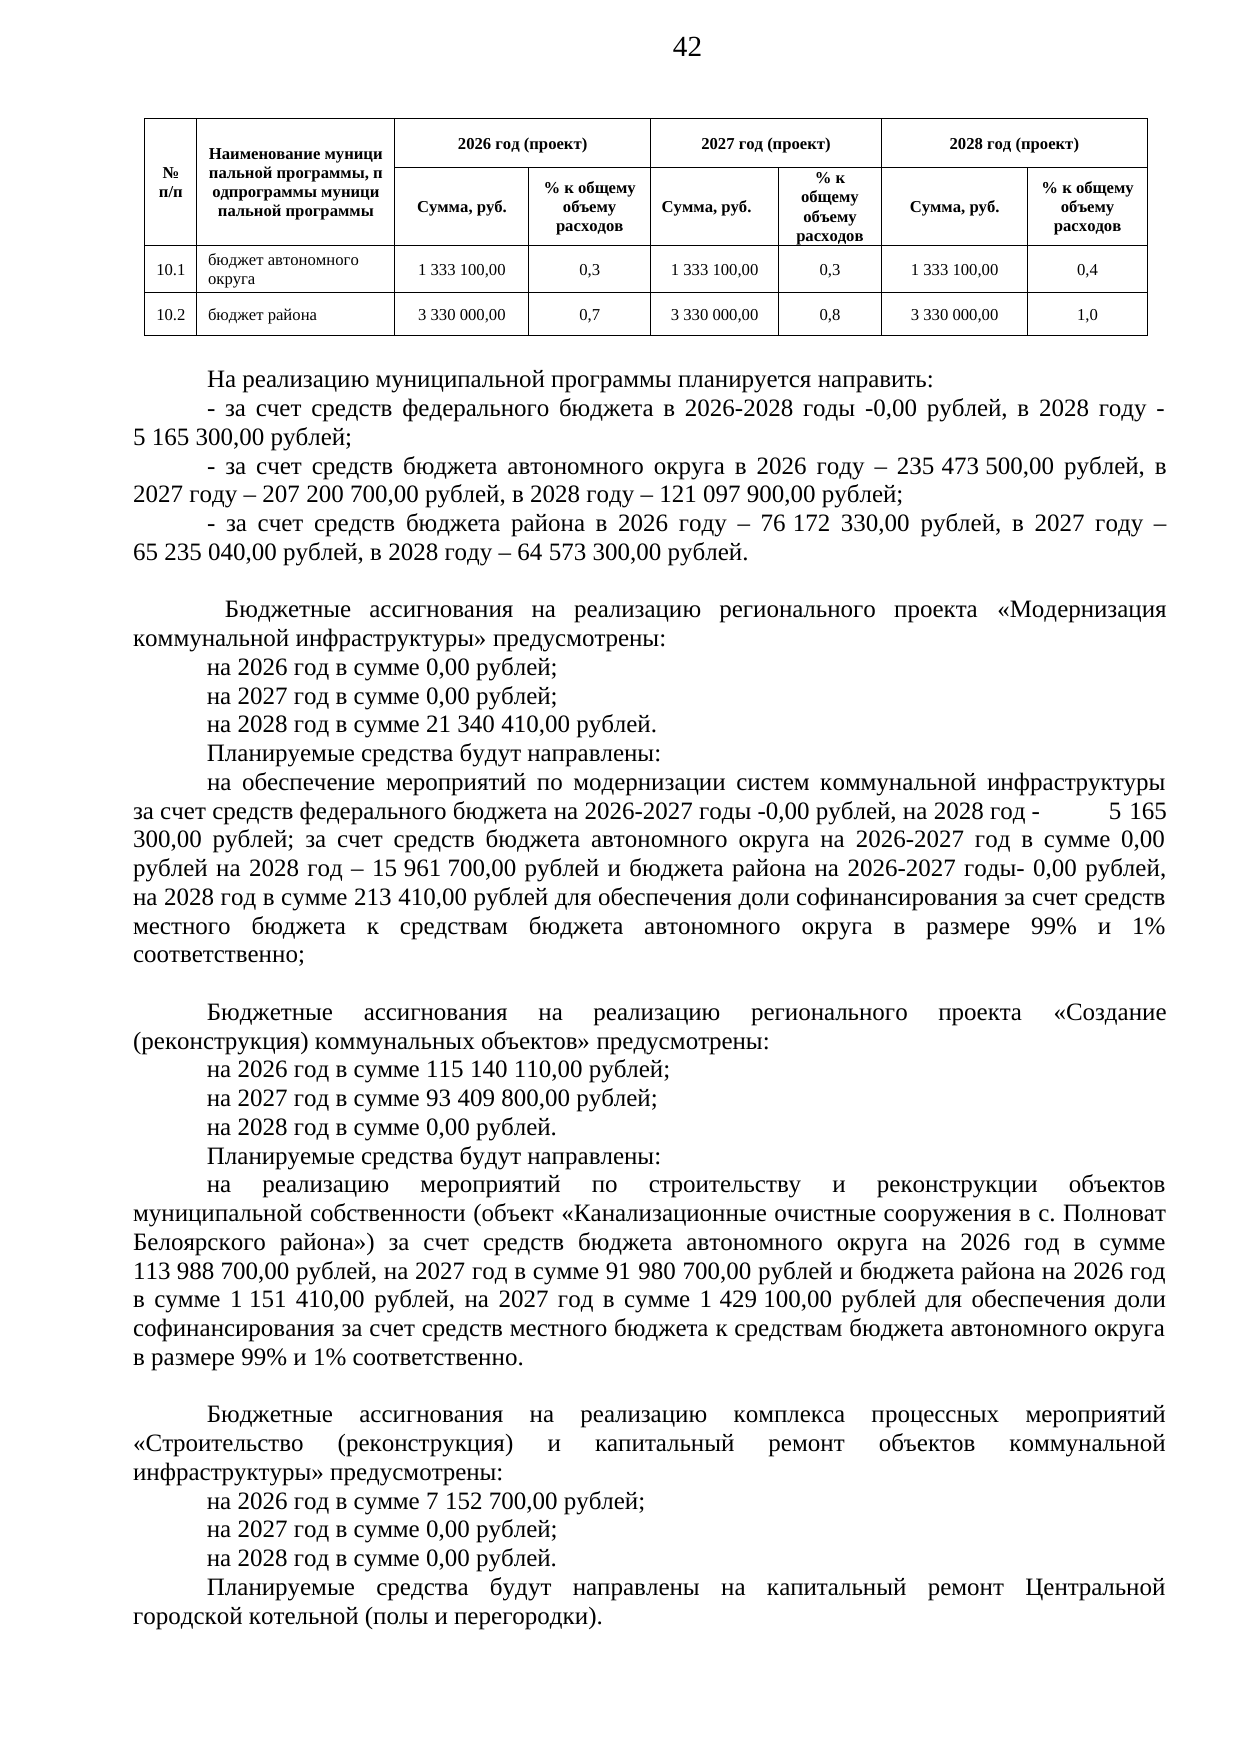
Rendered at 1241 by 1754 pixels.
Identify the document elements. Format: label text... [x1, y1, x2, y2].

text на обеспечение мероприятий по модернизации систем коммунальной инфраструктуры за счет средств федерального бюджета на 2026-2027 годы -0,00 рублей, на 2028 год - 5 165 300,00 рублей; за счет средств бюджета автономного округа на 2026-2027 год в сумме 0,00 рублей на 2028 год – 15 961 700,00 рублей и бюджета района на 2026-2027 годы- 0,00 рублей, на 2028 год в сумме 213 410,00 рублей для обеспечения доли софинансирования за счет средств местного бюджета к средствам бюджета автономного округа в размере 99% и 1% соответственно; [133, 767, 1167, 968]
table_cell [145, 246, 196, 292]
table_header 2027 год (проект) [651, 119, 881, 167]
table_cell % к общему объему расходов [1028, 168, 1147, 245]
text на 2027 год в сумме 93 409 800,00 рублей; [133, 1083, 1167, 1112]
text - за счет средств федерального бюджета в 2026-2028 годы -0,00 рублей, в 2028 году - 5 165 300,00 рублей; [133, 393, 1167, 451]
table_header 2028 год (проект) [882, 119, 1147, 167]
text Планируемые средства будут направлены: [133, 1141, 1167, 1169]
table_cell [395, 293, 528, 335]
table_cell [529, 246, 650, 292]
text на 2028 год в сумме 21 340 410,00 рублей. [133, 709, 1167, 738]
text на 2026 год в сумме 0,00 рублей; [133, 652, 1167, 681]
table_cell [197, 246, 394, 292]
text на 2026 год в сумме 115 140 110,00 рублей; [133, 1054, 1167, 1083]
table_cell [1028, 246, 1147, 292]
text Бюджетные ассигнования на реализацию регионального проекта «Модернизация коммунальной инфраструктуры» предусмотрены: [133, 594, 1167, 652]
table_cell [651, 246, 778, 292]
text Бюджетные ассигнования на реализацию регионального проекта «Создание (реконструкция) коммунальных объектов» предусмотрены: [133, 997, 1167, 1054]
table_cell Сумма, руб. [882, 168, 1027, 245]
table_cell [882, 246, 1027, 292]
text на 2027 год в сумме 0,00 рублей; [133, 1514, 1167, 1543]
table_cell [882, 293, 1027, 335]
text на 2027 год в сумме 0,00 рублей; [133, 681, 1167, 709]
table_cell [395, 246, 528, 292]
table_cell Сумма, руб. [651, 168, 778, 245]
text - за счет средств бюджета района в 2026 году – 76 172 330,00 рублей, в 2027 году – 65 235 040,00 рублей, в 2028 году – 64 573 300,00 рублей. [133, 508, 1167, 566]
table_cell % к общему объему расходов [529, 168, 650, 245]
text Бюджетные ассигнования на реализацию комплекса процессных мероприятий «Строительство (реконструкция) и капитальный ремонт объектов коммунальной инфраструктуры» предусмотрены: [133, 1399, 1167, 1486]
text На реализацию муниципальной программы планируется направить: [133, 364, 1167, 393]
text Планируемые средства будут направлены на капитальный ремонт Центральной городской котельной (полы и перегородки). [133, 1572, 1167, 1629]
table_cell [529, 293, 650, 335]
text на 2028 год в сумме 0,00 рублей. [133, 1112, 1167, 1141]
table_cell % к общему объему расходов [779, 168, 881, 245]
table_header 2026 год (проект) [395, 119, 650, 167]
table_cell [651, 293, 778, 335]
text на 2026 год в сумме 7 152 700,00 рублей; [133, 1486, 1167, 1514]
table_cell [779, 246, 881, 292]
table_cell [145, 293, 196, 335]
table_cell Сумма, руб. [395, 168, 528, 245]
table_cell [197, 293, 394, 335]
text - за счет средств бюджета автономного округа в 2026 году – 235 473 500,00 рублей, в 2027 году – 207 200 700,00 рублей, в 2028 году – 121 097 900,00 рублей; [133, 451, 1167, 508]
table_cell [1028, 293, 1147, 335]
text на 2028 год в сумме 0,00 рублей. [133, 1543, 1167, 1572]
table_header № п/п [145, 119, 196, 245]
text Планируемые средства будут направлены: [133, 738, 1167, 767]
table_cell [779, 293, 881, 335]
table_header Наименование муниципальной программы, подпрограммы муниципальной программы [197, 119, 394, 245]
text на реализацию мероприятий по строительству и реконструкции объектов муниципальной собственности (объект «Канализационные очистные сооружения в с. Полноват Белоярского района») за счет средств бюджета автономного округа на 2026 год в сумме 113 988 700,00 рублей, на 2027 год в сумме 91 980 700,00 рублей и бюджета района на 2026 год в сумме 1 151 410,00 рублей, на 2027 год в сумме 1 429 100,00 рублей для обеспечения доли софинансирования за счет средств местного бюджета к средствам бюджета автономного округа в размере 99% и 1% соответственно. [133, 1169, 1167, 1371]
